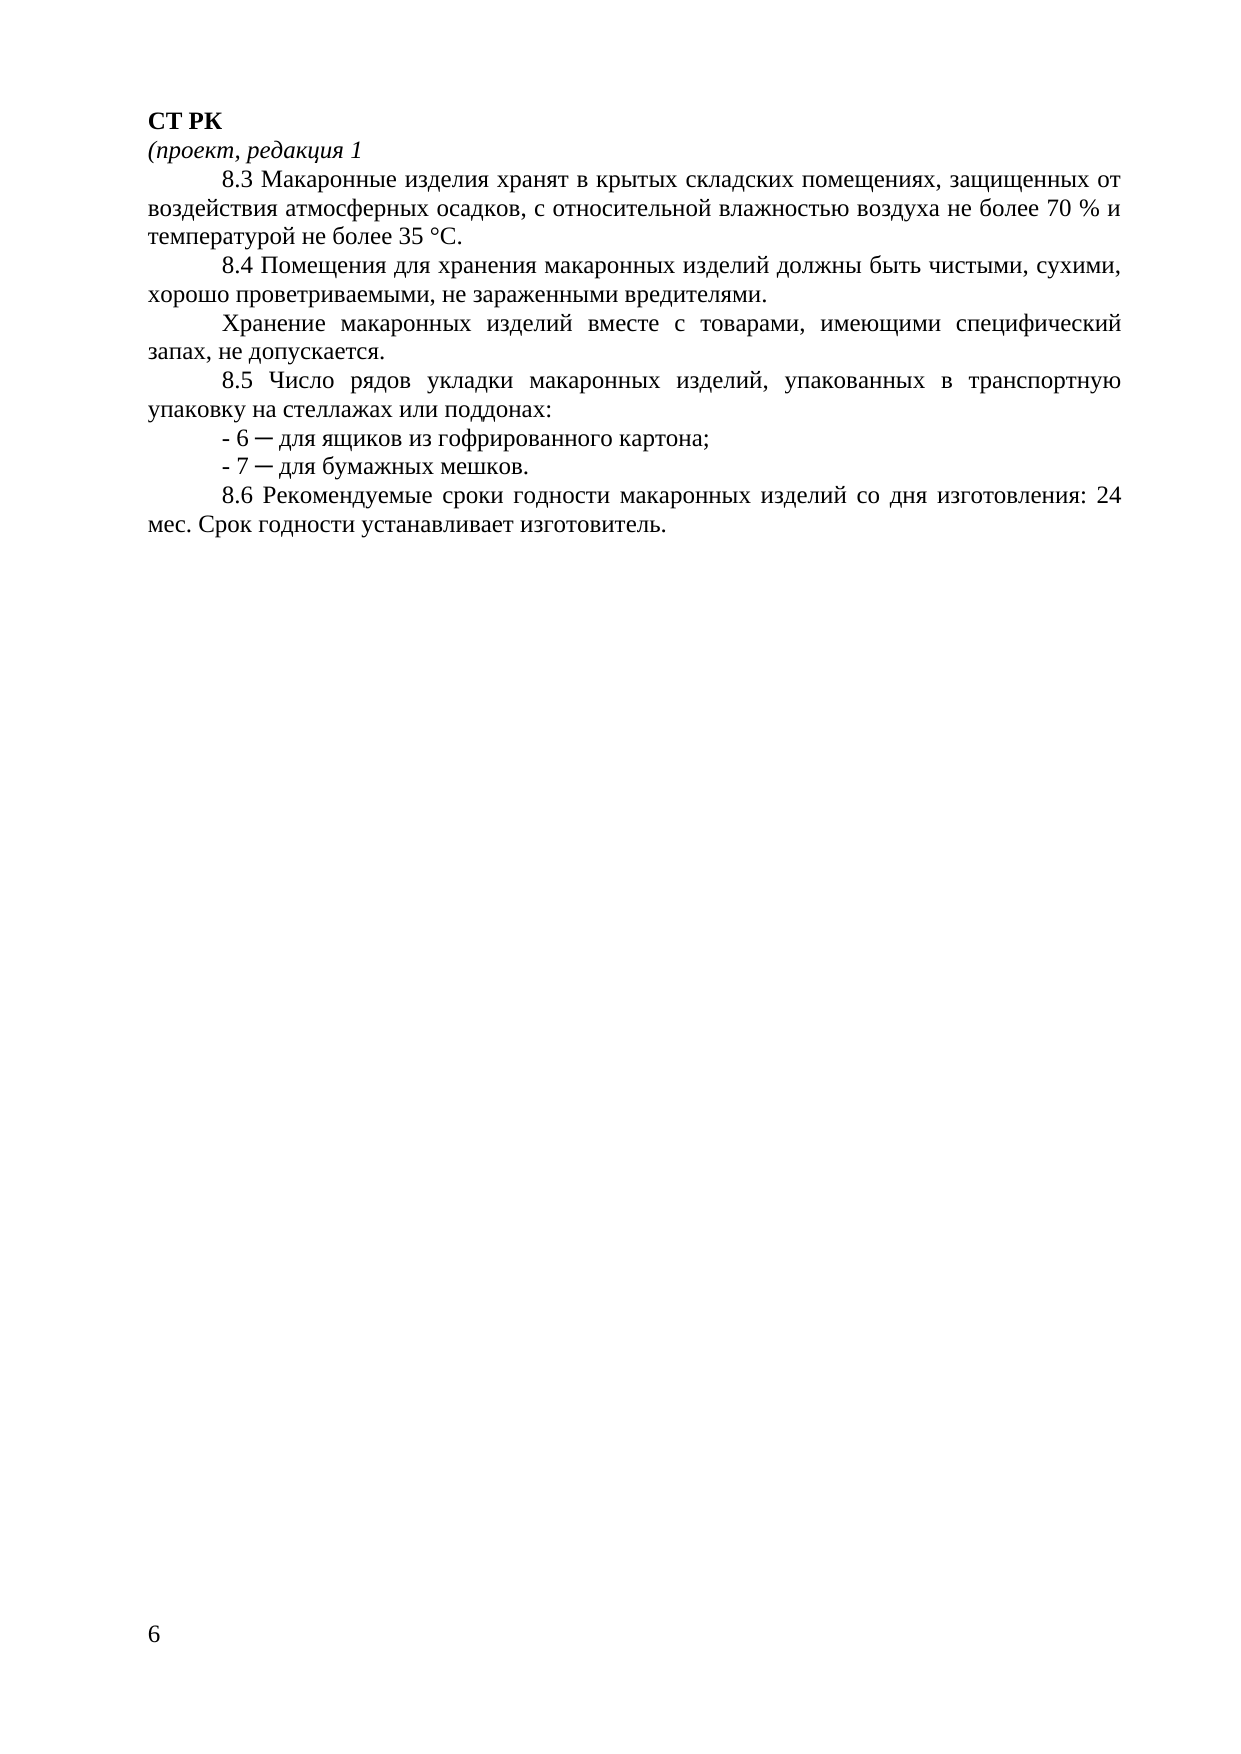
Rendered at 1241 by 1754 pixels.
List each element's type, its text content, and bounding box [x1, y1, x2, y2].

text 8.3 Макаронные изделия хранят в крытых складских помещениях, защищенных от воздействия атмосферных осадков, с относительной влажностью воздуха не более 70 % и температурой не более 35 °С. [148, 164, 1122, 250]
text 8.4 Помещения для хранения макаронных изделий должны быть чистыми, сухими, хорошо проветриваемыми, не зараженными вредителями. [148, 250, 1122, 308]
text Хранение макаронных изделий вместе с товарами, имеющими специфический запах, не допускается. [148, 308, 1122, 365]
text 8.6 Рекомендуемые сроки годности макаронных изделий со дня изготовления: 24 мес. Срок годности устанавливает изготовитель. [148, 480, 1122, 538]
text - 6 ─ для ящиков из гофрированного картона; [148, 423, 1122, 451]
text 8.5 Число рядов укладки макаронных изделий, упакованных в транспортную упаковку на стеллажах или поддонах: [148, 365, 1122, 423]
text - 7 ─ для бумажных мешков. [148, 451, 1122, 480]
